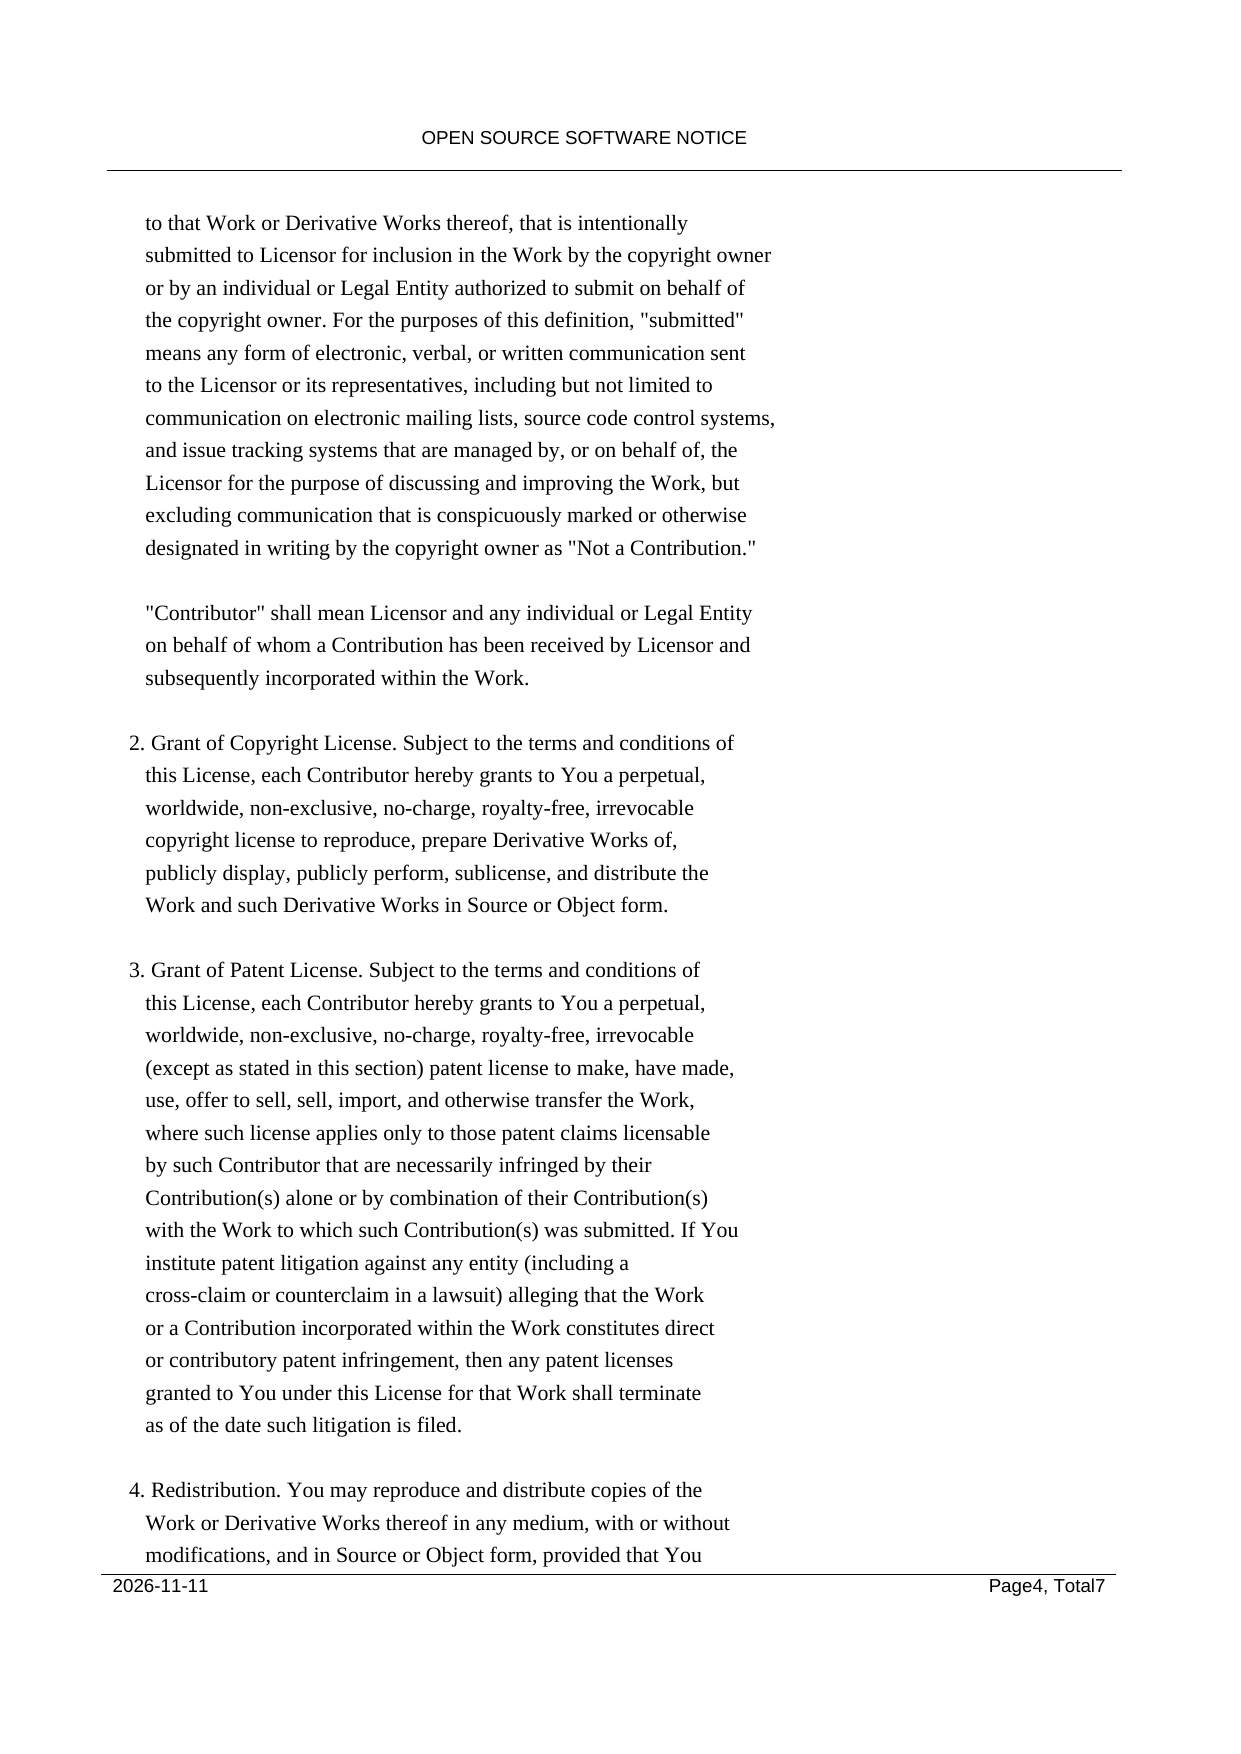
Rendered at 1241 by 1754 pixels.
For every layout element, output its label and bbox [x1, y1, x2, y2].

text [112, 206, 1128, 1571]
